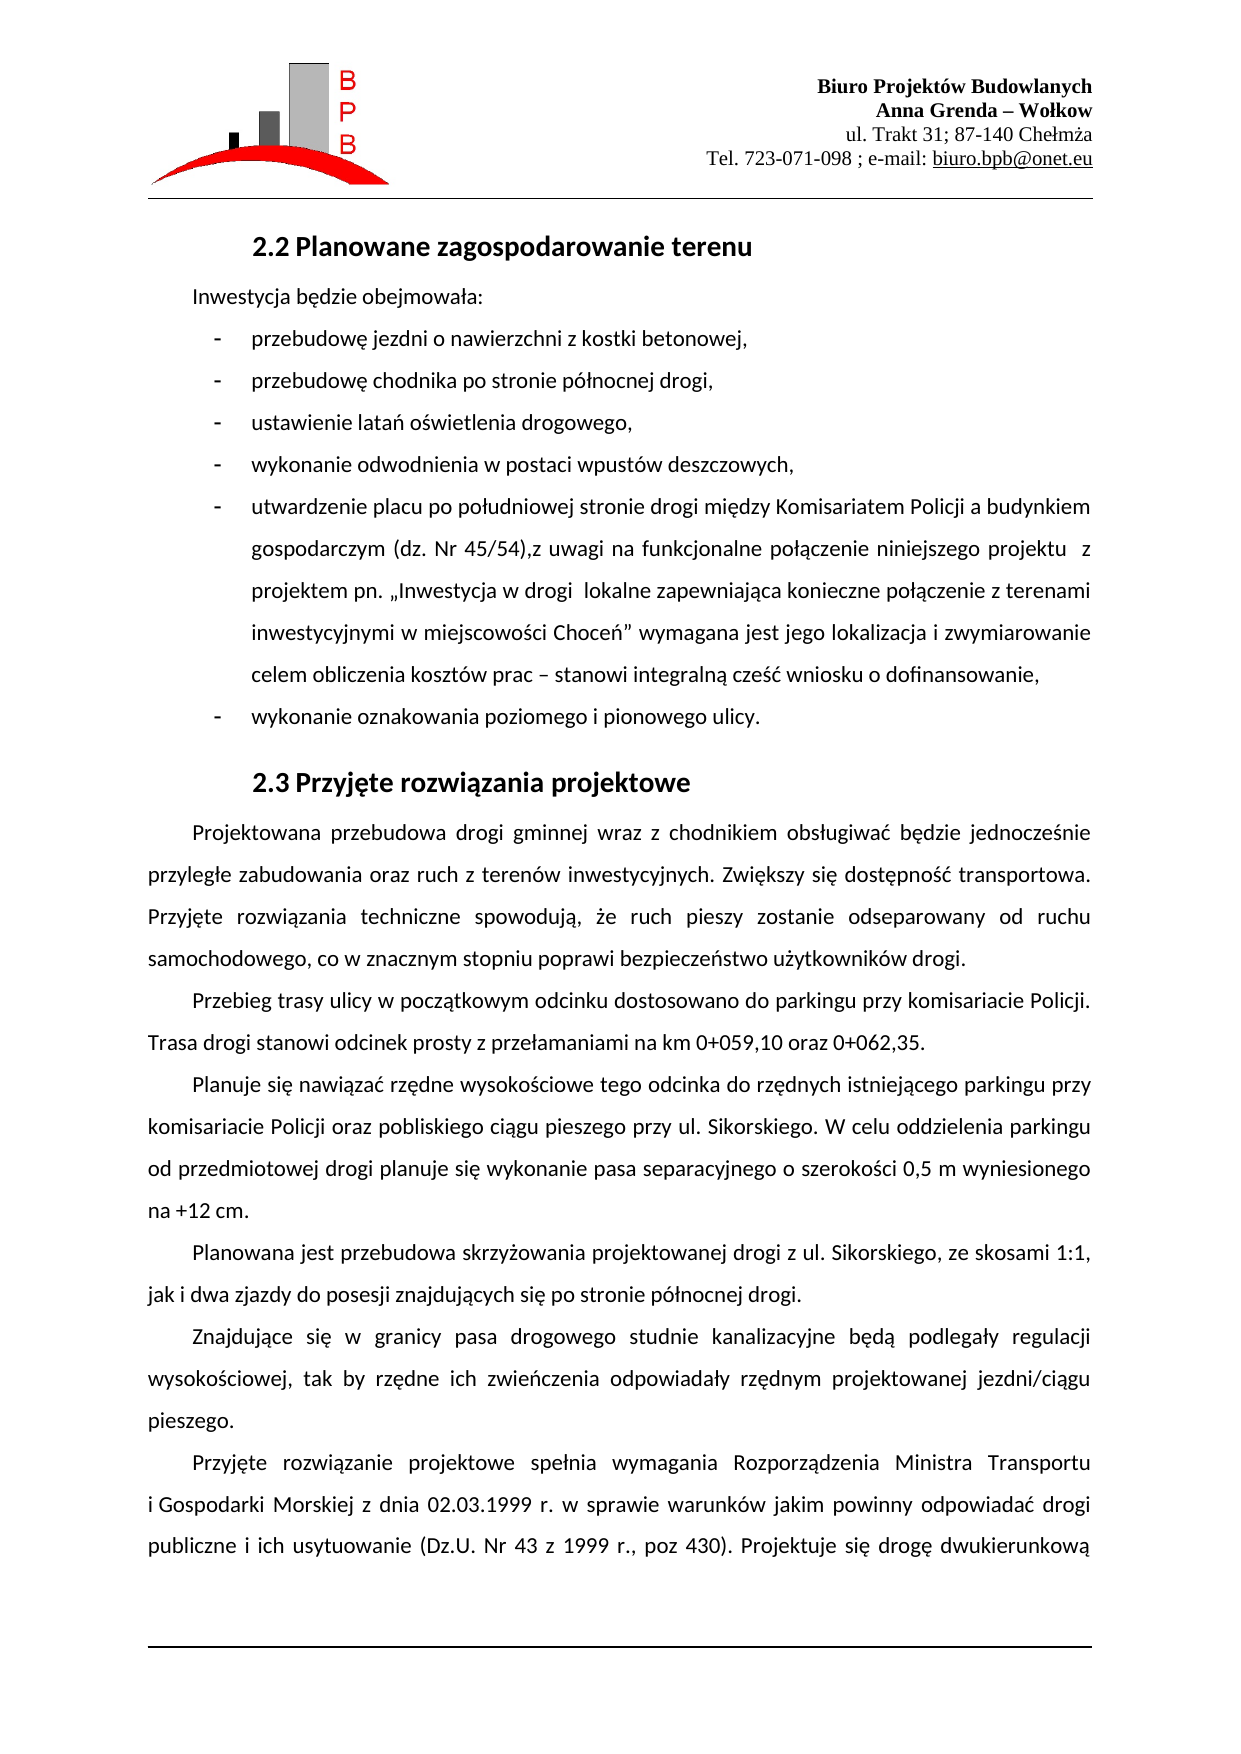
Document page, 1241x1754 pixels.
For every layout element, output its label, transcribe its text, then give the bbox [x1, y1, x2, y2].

picture [142, 54, 404, 293]
list przebudowę chodnika po stronie północnej drogi, [214, 366, 1092, 394]
text Projektowana przebudowa drogi gminnej wraz z chodnikiem obsługiwać będzie jednocześnie przyległe zabudowania oraz ruch z terenów inwestycyjnych. Zwiększy się dostępność transportowa. Przyjęte rozwiązania techniczne spowodują, że ruch pieszy zostanie odseparowany od ruchu samochodowego, co w znacznym stopniu poprawi bezpieczeństwo użytkowników drogi. [148, 818, 1092, 972]
list ustawienie latań oświetlenia drogowego, [214, 408, 1092, 436]
list wykonanie oznakowania poziomego i pionowego ulicy. [214, 702, 1092, 730]
text Przebieg trasy ulicy w początkowym odcinku dostosowano do parkingu przy komisariacie Policji. Trasa drogi stanowi odcinek prosty z przełamaniami na km 0+059,10 oraz 0+062,35. [148, 986, 1092, 1056]
subtitle Przyjęte rozwiązania projektowe [208, 764, 1092, 800]
text Znajdujące się w granicy pasa drogowego studnie kanalizacyjne będą podlegały regulacji wysokościowej, tak by rzędne ich zwieńczenia odpowiadały rzędnym projektowanej jezdni/ciągu pieszego. [148, 1322, 1092, 1434]
text Inwestycja będzie obejmowała: [148, 282, 1092, 310]
subtitle Planowane zagospodarowanie terenu [208, 228, 1092, 264]
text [148, 1448, 1092, 1560]
text Planowana jest przebudowa skrzyżowania projektowanej drogi z ul. Sikorskiego, ze skosami 1:1, jak i dwa zjazdy do posesji znajdujących się po stronie północnej drogi. [148, 1238, 1092, 1308]
list utwardzenie placu po południowej stronie drogi między Komisariatem Policji a budynkiem gospodarczym (dz. Nr 45/54),z uwagi na funkcjonalne połączenie niniejszego projektu z projektem pn. „Inwestycja w drogi lokalne zapewniająca konieczne połączenie z terenami inwestycyjnymi w miejscowości Choceń” wymagana jest jego lokalizacja i zwymiarowanie celem obliczenia kosztów prac – stanowi integralną cześć wniosku o dofinansowanie, [214, 492, 1092, 688]
list przebudowę jezdni o nawierzchni z kostki betonowej, [214, 324, 1092, 352]
text Planuje się nawiązać rzędne wysokościowe tego odcinka do rzędnych istniejącego parkingu przy komisariacie Policji oraz pobliskiego ciągu pieszego przy ul. Sikorskiego. W celu oddzielenia parkingu od przedmiotowej drogi planuje się wykonanie pasa separacyjnego o szerokości 0,5 m wyniesionego na +12 cm. [148, 1070, 1092, 1224]
list wykonanie odwodnienia w postaci wpustów deszczowych, [214, 450, 1092, 478]
